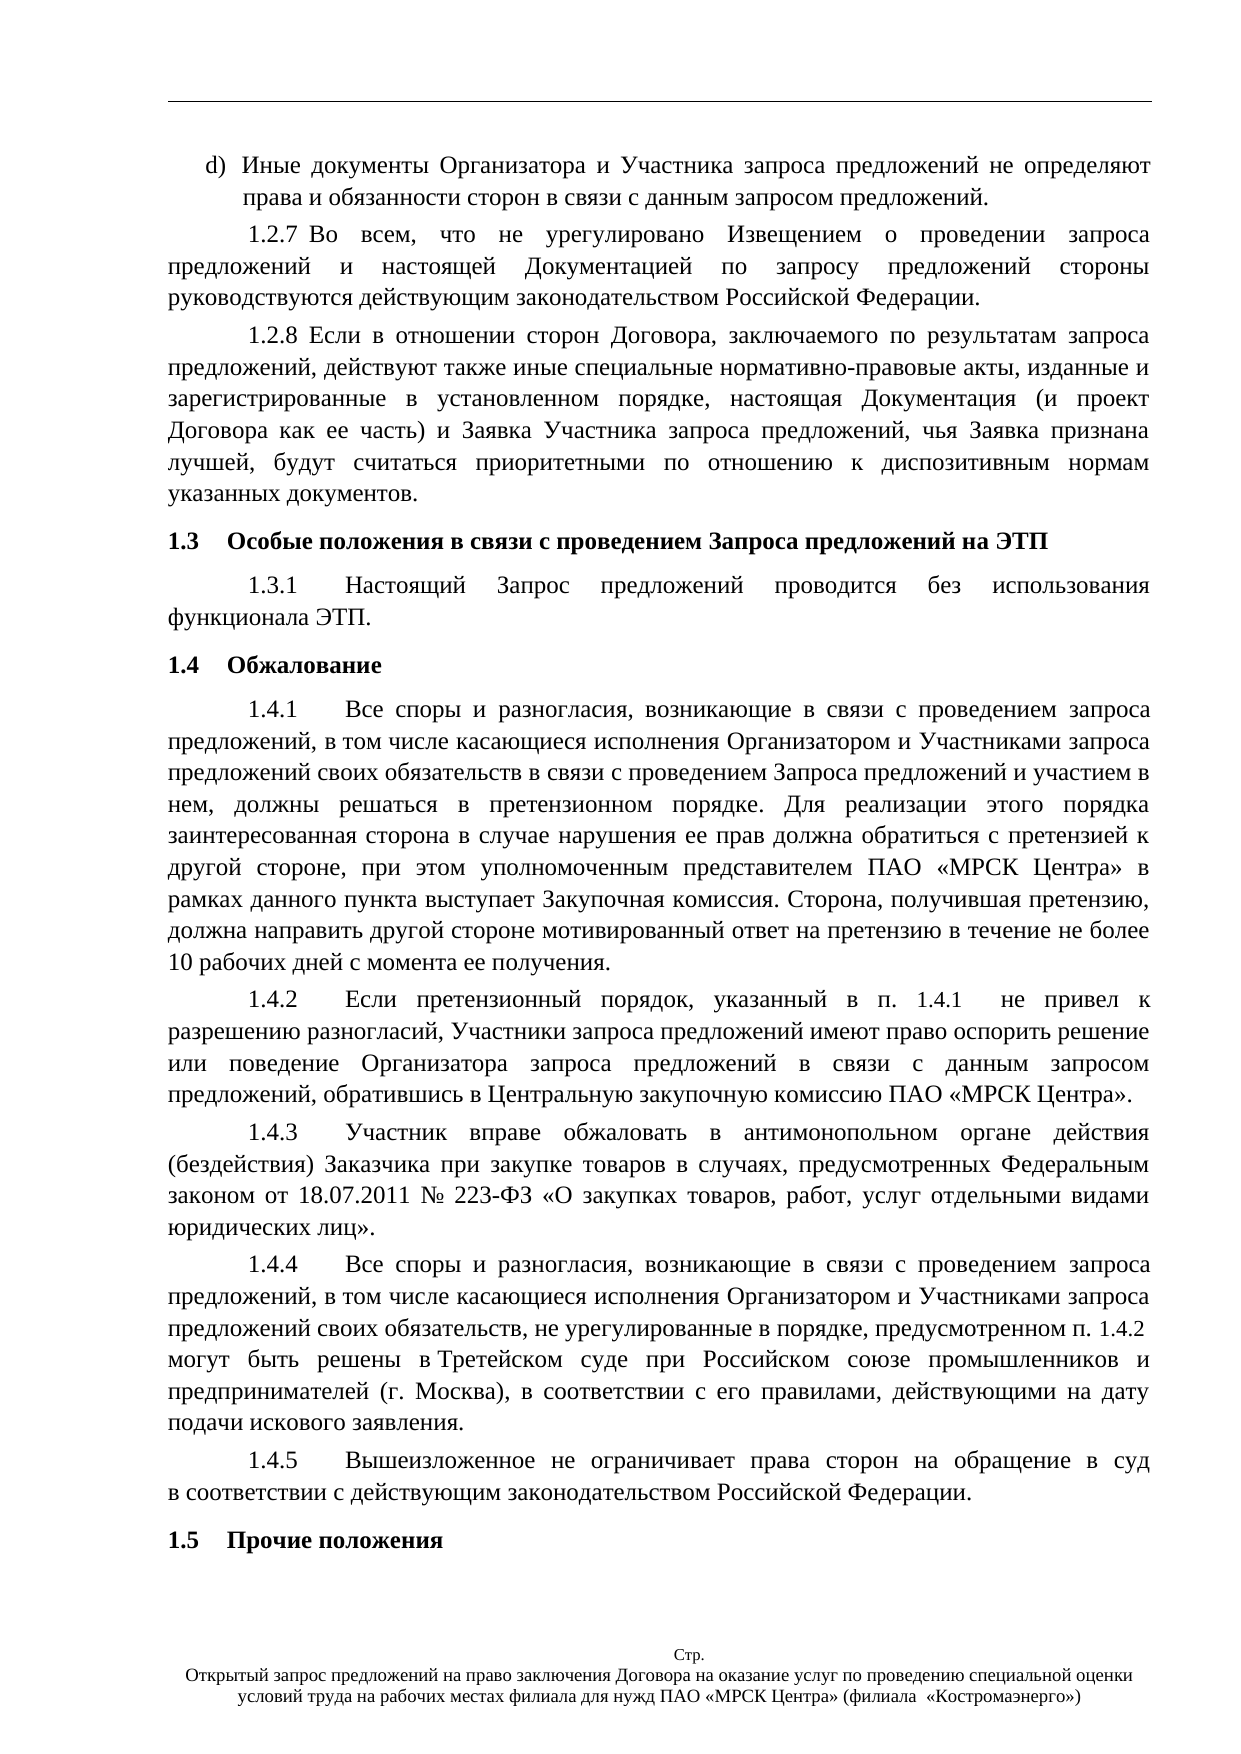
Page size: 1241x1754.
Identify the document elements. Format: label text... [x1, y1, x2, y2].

list Иные документы Организатора и Участника запроса предложений не определяют права и обязанности сторон в связи с данным запросом предложений. [205, 150, 1152, 210]
list Вышеизложенное не ограничивает права сторон на обращение в суд в соответствии с действующим законодательством Российской Федерации. [168, 1445, 1150, 1506]
subtitle Прочие положения [168, 1525, 1152, 1554]
list Настоящий Запрос предложений проводится без использования функционала ЭТП. [168, 570, 1150, 631]
subtitle Обжалование [168, 650, 1152, 679]
list Во всем, что не урегулировано Извещением о проведении запроса предложений и настоящей Документацией по запросу предложений стороны руководствуются действующим законодательством Российской Федерации. [168, 219, 1150, 311]
list Все споры и разногласия, возникающие в связи с проведением запроса предложений, в том числе касающиеся исполнения Организатором и Участниками запроса предложений своих обязательств, не урегулированные в порядке, предусмотренном п. 1.4.2 могут быть решены в Третейском суде при Российском союзе промышленников и предпринимателей (г. Москва), в соответствии с его правилами, действующими на дату подачи искового заявления. [168, 1249, 1150, 1436]
list Если претензионный порядок, указанный в п. 1.4.1 не привел к разрешению разногласий, Участники запроса предложений имеют право оспорить решение или поведение Организатора запроса предложений в связи с данным запросом предложений, обратившись в Центральную закупочную комиссию ПАО «МРСК Центра». [168, 984, 1150, 1108]
list Если в отношении сторон Договора, заключаемого по результатам запроса предложений, действуют также иные специальные нормативно-правовые акты, изданные и зарегистрированные в установленном порядке, настоящая Документация (и проект Договора как ее часть) и Заявка Участника запроса предложений, чья Заявка признана лучшей, будут считаться приоритетными по отношению к диспозитивным нормам указанных документов. [168, 320, 1150, 507]
list Участник вправе обжаловать в антимонопольном органе действия (бездействия) Заказчика при закупке товаров в случаях, предусмотренных Федеральным законом от 18.07.2011 № 223-ФЗ «О закупках товаров, работ, услуг отдельными видами юридических лиц». [168, 1117, 1150, 1241]
list Все споры и разногласия, возникающие в связи с проведением запроса предложений, в том числе касающиеся исполнения Организатором и Участниками запроса предложений своих обязательств в связи с проведением Запроса предложений и участием в нем, должны решаться в претензионном порядке. Для реализации этого порядка заинтересованная сторона в случае нарушения ее прав должна обратиться с претензией к другой стороне, при этом уполномоченным представителем ПАО «МРСК Центра» в рамках данного пункта выступает Закупочная комиссия. Сторона, получившая претензию, должна направить другой стороне мотивированный ответ на претензию в течение не более 10 рабочих дней с момента ее получения. [168, 694, 1150, 976]
subtitle Особые положения в связи с проведением Запроса предложений на ЭТП [168, 526, 1152, 555]
